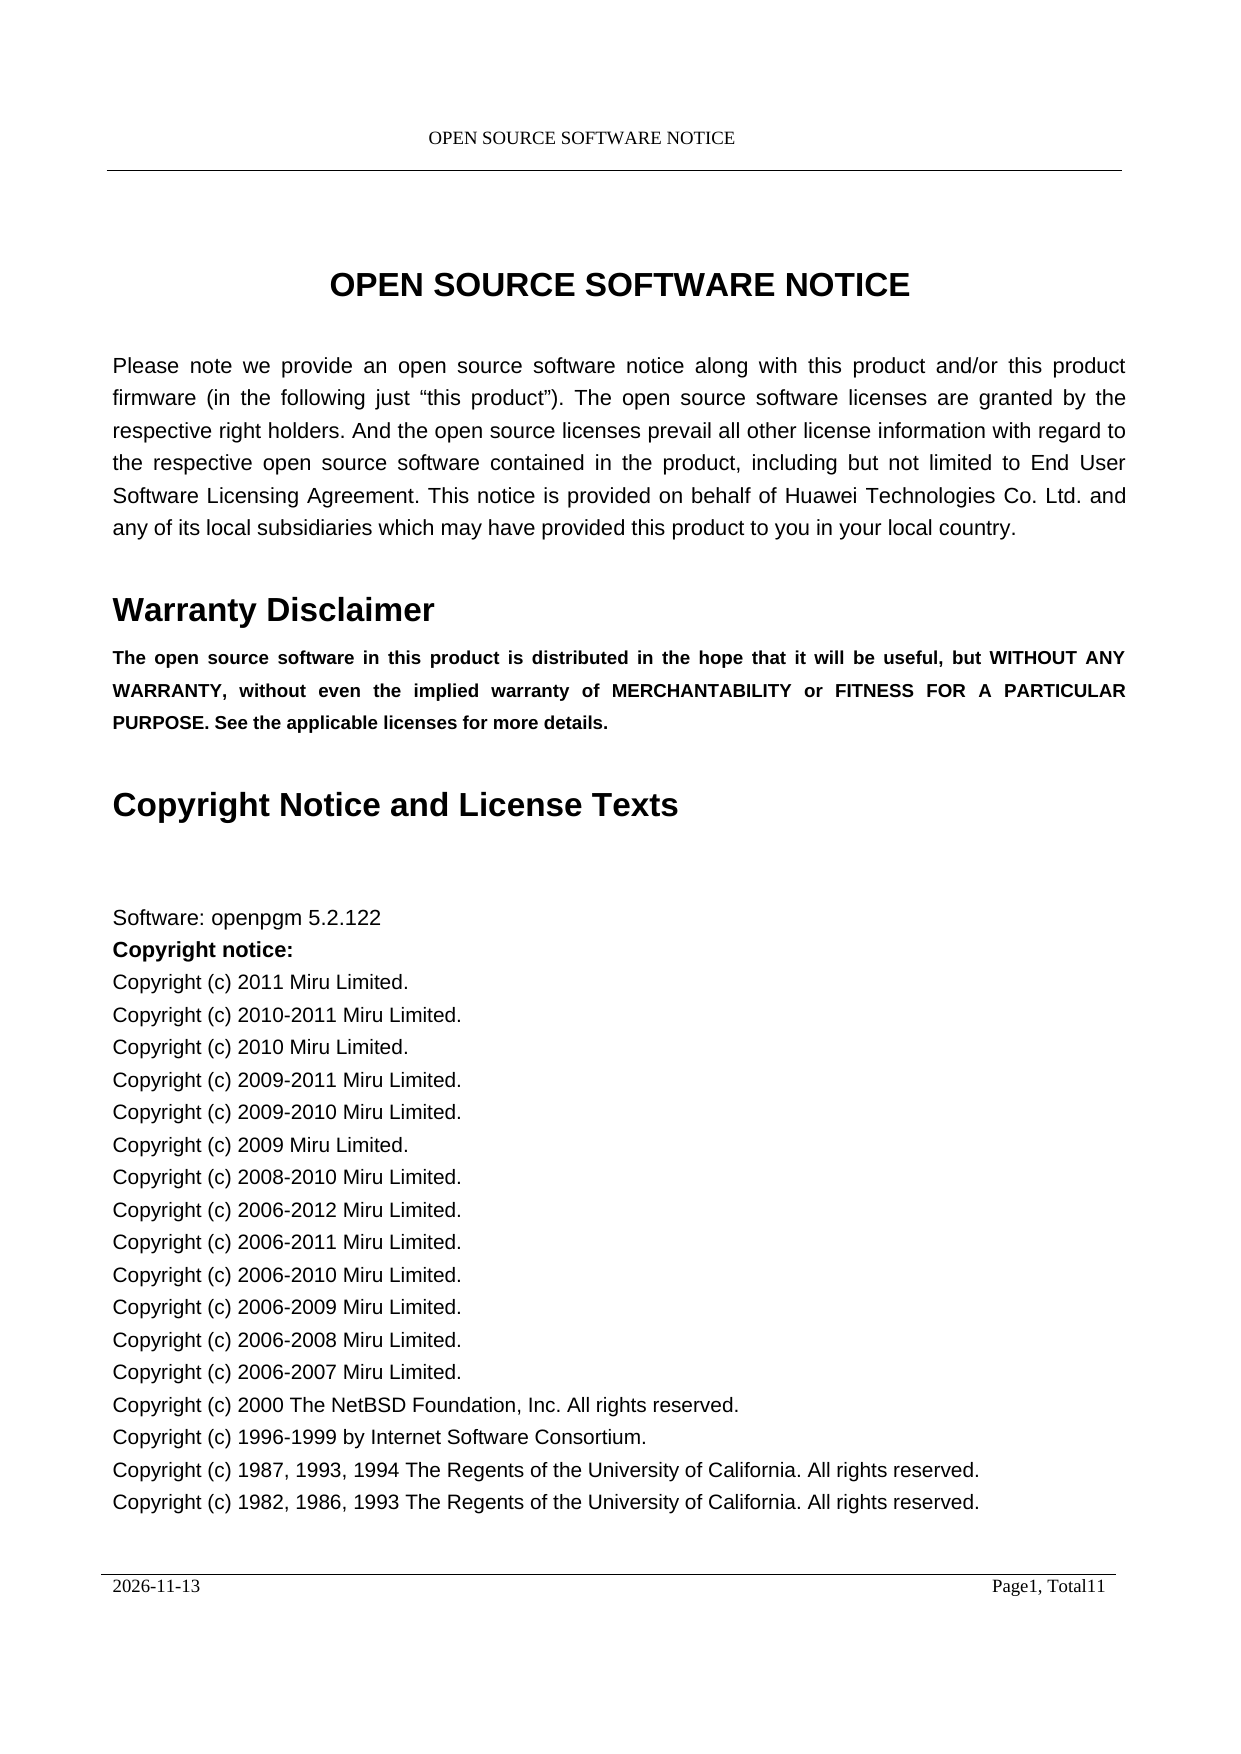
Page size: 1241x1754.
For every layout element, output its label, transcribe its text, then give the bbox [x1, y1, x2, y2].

text Copyright (c) 1987, 1993, 1994 The Regents of the University of California. All rights reserved. [112, 1453, 1128, 1486]
text Copyright Notice and License Texts [112, 771, 1128, 836]
text OPEN SOURCE SOFTWARE NOTICE [112, 251, 1128, 316]
text Copyright (c) 1982, 1986, 1993 The Regents of the University of California. All rights reserved. [112, 1486, 1128, 1518]
text Please note we provide an open source software notice along with this product and/or this product firmware (in the following just “this product”). The open source software licenses are granted by the respective right holders. And the open source licenses prevail all other license information with regard to the respective open source software contained in the product, including but not limited to End User Software Licensing Agreement. This notice is provided on behalf of Huawei Technologies Co. Ltd. and any of its local subsidiaries which may have provided this product to you in your local country. [112, 349, 1128, 544]
text Copyright (c) 2006-2012 Miru Limited. [112, 1193, 1128, 1226]
text Software: openpgm 5.2.122 [112, 901, 1128, 933]
text Copyright (c) 2006-2010 Miru Limited. [112, 1258, 1128, 1291]
text Copyright (c) 2010 Miru Limited. [112, 1031, 1128, 1063]
text The open source software in this product is distributed in the hope that it will be useful, but WITHOUT ANY WARRANTY, without even the implied warranty of MERCHANTABILITY or FITNESS FOR A PARTICULAR PURPOSE. See the applicable licenses for more details. [112, 641, 1128, 739]
text Copyright (c) 2011 Miru Limited. [112, 966, 1128, 998]
text Copyright notice: [112, 933, 1128, 966]
text Copyright (c) 2009-2011 Miru Limited. [112, 1063, 1128, 1096]
text Copyright (c) 2006-2008 Miru Limited. [112, 1323, 1128, 1356]
text Copyright (c) 2000 The NetBSD Foundation, Inc. All rights reserved. [112, 1388, 1128, 1421]
text Copyright (c) 2006-2007 Miru Limited. [112, 1356, 1128, 1388]
text Copyright (c) 2009 Miru Limited. [112, 1128, 1128, 1161]
text Warranty Disclaimer [112, 576, 1128, 641]
text Copyright (c) 1996-1999 by Internet Software Consortium. [112, 1421, 1128, 1453]
text Copyright (c) 2006-2009 Miru Limited. [112, 1291, 1128, 1323]
text Copyright (c) 2010-2011 Miru Limited. [112, 998, 1128, 1031]
text Copyright (c) 2009-2010 Miru Limited. [112, 1096, 1128, 1128]
text Copyright (c) 2008-2010 Miru Limited. [112, 1161, 1128, 1193]
text Copyright (c) 2006-2011 Miru Limited. [112, 1226, 1128, 1258]
